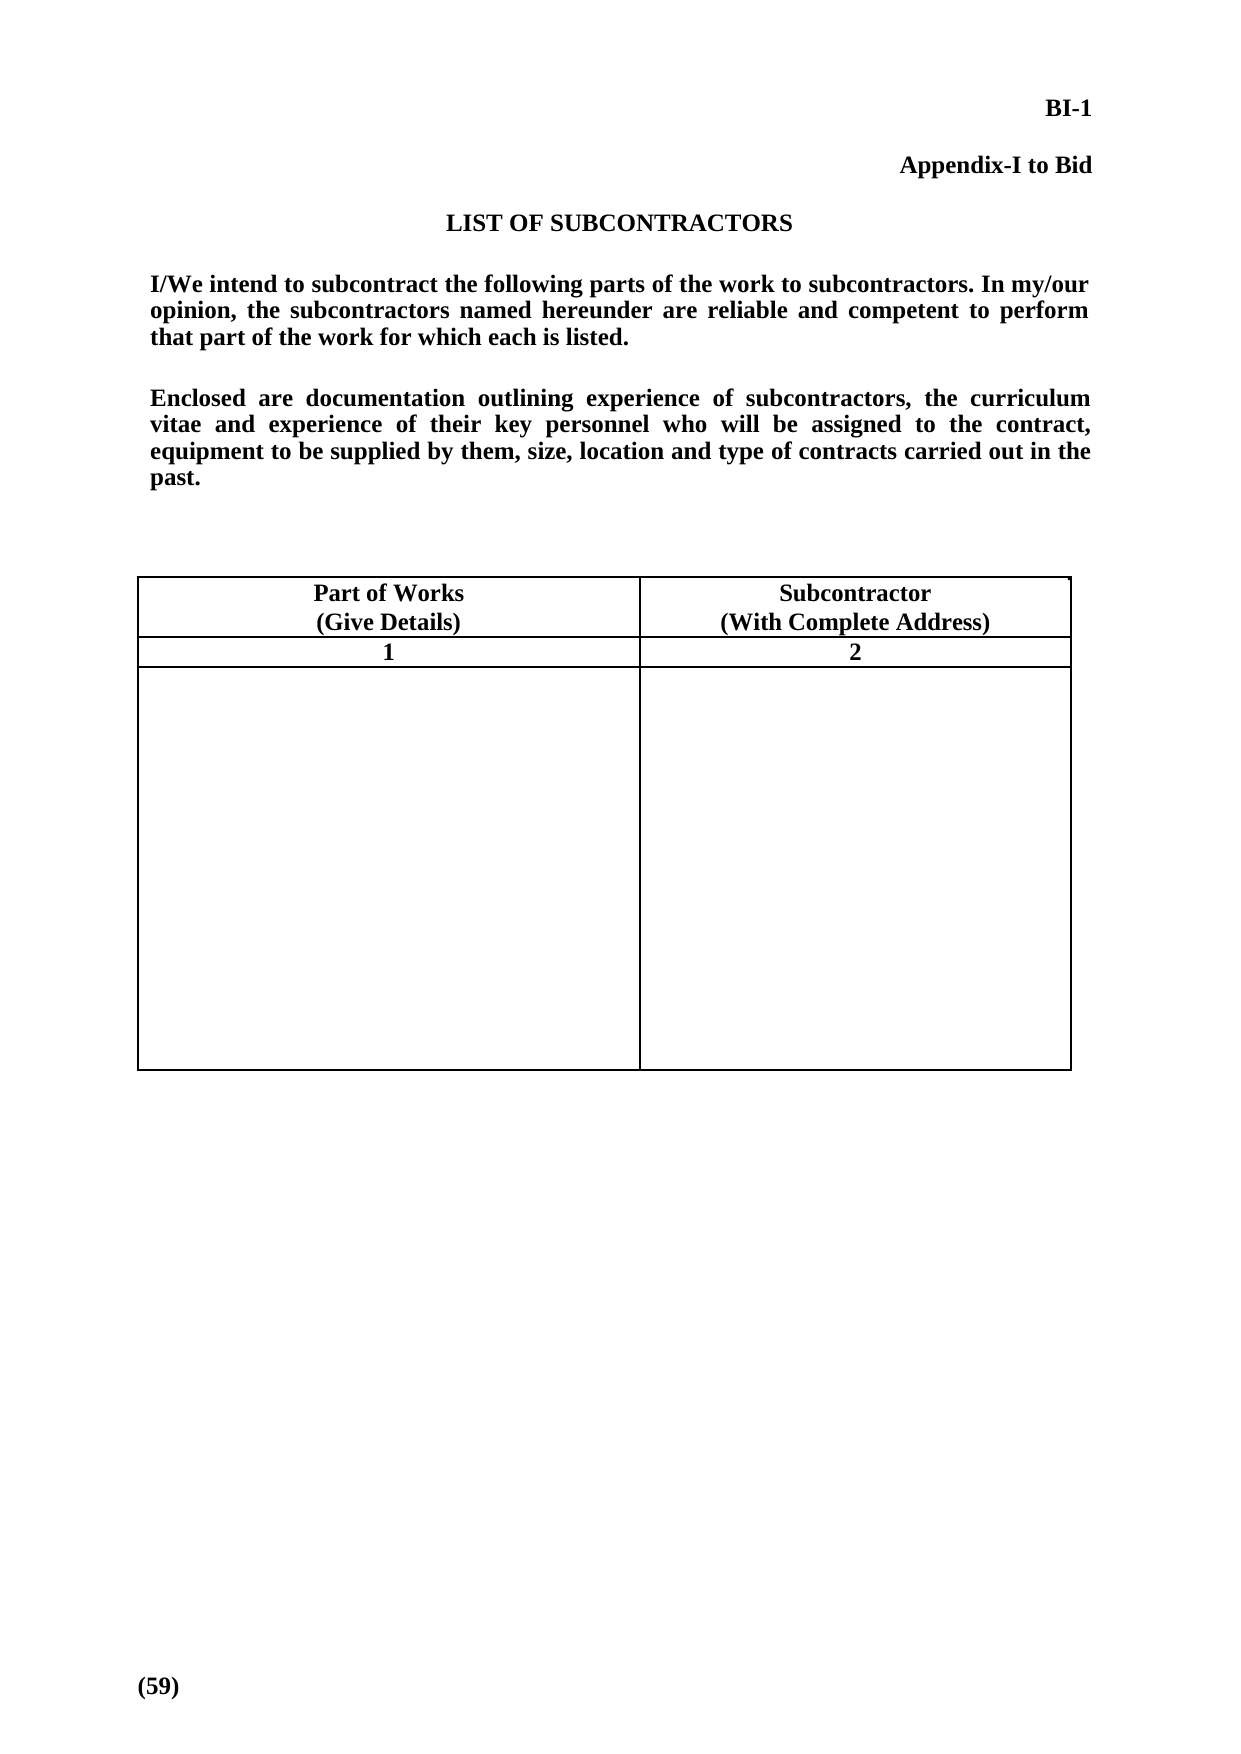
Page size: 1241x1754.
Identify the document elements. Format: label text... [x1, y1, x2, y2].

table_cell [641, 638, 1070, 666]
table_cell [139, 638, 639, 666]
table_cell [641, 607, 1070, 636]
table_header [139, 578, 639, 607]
text BI-1 [137, 93, 1092, 122]
text LIST OF SUBCONTRACTORS [446, 208, 1092, 237]
text I/We intend to subcontract the following parts of the work to subcontractors. In my/our opinion, the subcontractors named hereunder are reliable and competent to perform that part of the work for which each is listed. [150, 271, 1090, 350]
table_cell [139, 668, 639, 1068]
text (59) [137, 1671, 1092, 1700]
text Appendix-I to Bid [137, 151, 1092, 179]
text Enclosed are documentation outlining experience of subcontractors, the curriculum vitae and experience of their key personnel who will be assigned to the contract, equipment to be supplied by them, size, location and type of contracts carried out in the past. [150, 385, 1092, 491]
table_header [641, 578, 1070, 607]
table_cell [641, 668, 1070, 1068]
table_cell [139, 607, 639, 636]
